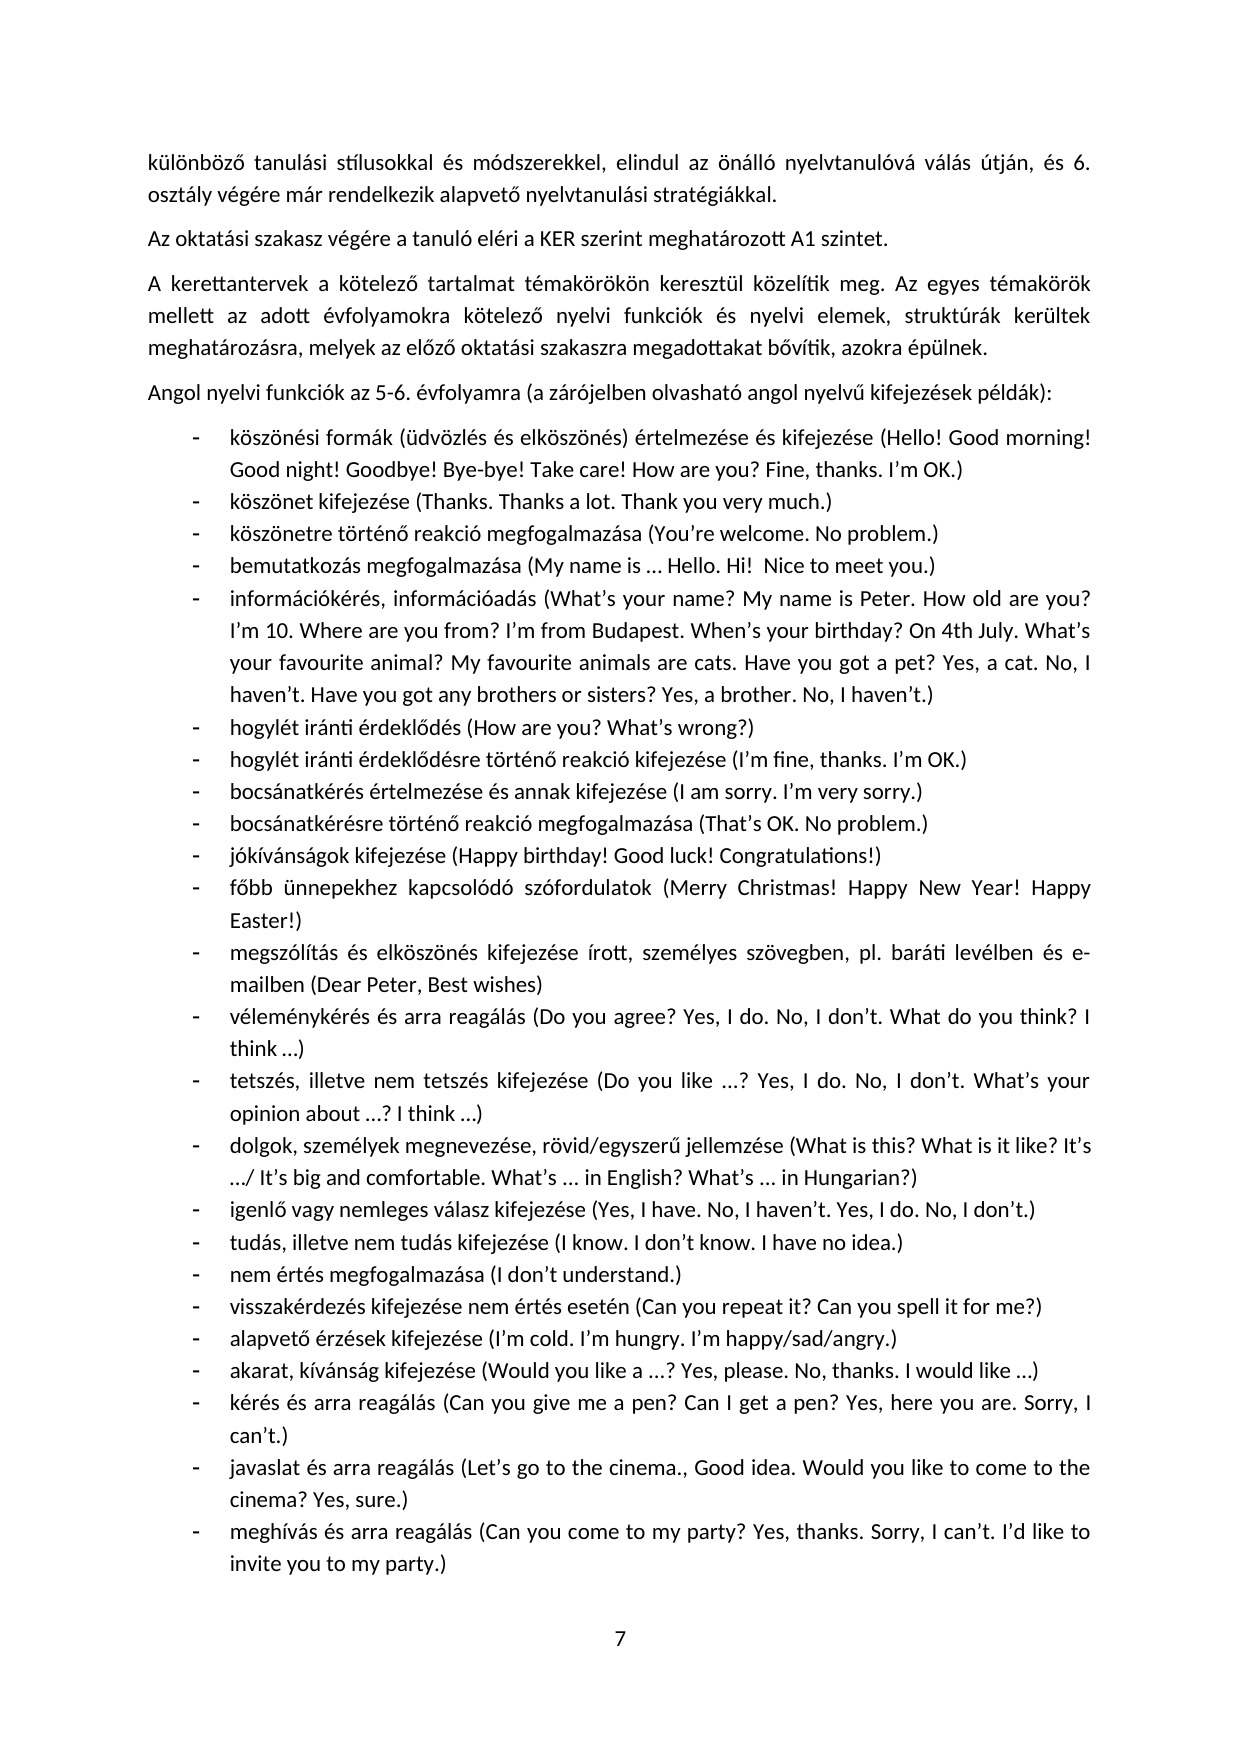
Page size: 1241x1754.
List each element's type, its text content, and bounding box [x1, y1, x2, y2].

list dolgok, személyek megnevezése, rövid/egyszerű jellemzése (What is this? What is it like? It’s …/ It’s big and comfortable. What’s ... in English? What’s ... in Hungarian?) [192, 1131, 1093, 1191]
list bocsánatkérés értelmezése és annak kifejezése (I am sorry. I’m very sorry.) [192, 777, 1093, 805]
list akarat, kívánság kifejezése (Would you like a ...? Yes, please. No, thanks. I would like …) [192, 1356, 1093, 1384]
list kérés és arra reagálás (Can you give me a pen? Can I get a pen? Yes, here you are. Sorry, I can’t.) [192, 1388, 1093, 1449]
list nem értés megfogalmazása (I don’t understand.) [192, 1260, 1093, 1288]
text A kerettantervek a kötelező tartalmat témakörökön keresztül közelítik meg. Az egyes témakörök mellett az adott évfolyamokra kötelező nyelvi funkciók és nyelvi elemek, struktúrák kerültek meghatározásra, melyek az előző oktatási szakaszra megadottakat bővítik, azokra épülnek. [148, 269, 1093, 362]
list javaslat és arra reagálás (Let’s go to the cinema., Good idea. Would you like to come to the cinema? Yes, sure.) [192, 1453, 1093, 1513]
list véleménykérés és arra reagálás (Do you agree? Yes, I do. No, I don’t. What do you think? I think …) [192, 1002, 1093, 1062]
list hogylét iránti érdeklődésre történő reakció kifejezése (I’m fine, thanks. I’m OK.) [192, 745, 1093, 773]
list visszakérdezés kifejezése nem értés esetén (Can you repeat it? Can you spell it for me?) [192, 1292, 1093, 1320]
list információkérés, információadás (What’s your name? My name is Peter. How old are you? I’m 10. Where are you from? I’m from Budapest. When’s your birthday? On 4th July. What’s your favourite animal? My favourite animals are cats. Have you got a pet? Yes, a cat. No, I haven’t. Have you got any brothers or sisters? Yes, a brother. No, I haven’t.) [192, 584, 1093, 708]
list jókívánságok kifejezése (Happy birthday! Good luck! Congratulations!) [192, 841, 1093, 869]
list alapvető érzések kifejezése (I’m cold. I’m hungry. I’m happy/sad/angry.) [192, 1324, 1093, 1352]
list bocsánatkérésre történő reakció megfogalmazása (That’s OK. No problem.) [192, 809, 1093, 837]
list főbb ünnepekhez kapcsolódó szófordulatok (Merry Christmas! Happy New Year! Happy Easter!) [192, 873, 1093, 934]
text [148, 148, 1093, 208]
list tudás, illetve nem tudás kifejezése (I know. I don’t know. I have no idea.) [192, 1228, 1093, 1256]
list igenlő vagy nemleges válasz kifejezése (Yes, I have. No, I haven’t. Yes, I do. No, I don’t.) [192, 1195, 1093, 1223]
text Angol nyelvi funkciók az 5-6. évfolyamra (a zárójelben olvasható angol nyelvű kifejezések példák): [148, 378, 1093, 406]
list meghívás és arra reagálás (Can you come to my party? Yes, thanks. Sorry, I can’t. I’d like to invite you to my party.) [192, 1517, 1093, 1577]
list köszönési formák (üdvözlés és elköszönés) értelmezése és kifejezése (Hello! Good morning! Good night! Goodbye! Bye-bye! Take care! How are you? Fine, thanks. I’m OK.) [192, 423, 1093, 483]
list köszönet kifejezése (Thanks. Thanks a lot. Thank you very much.) [192, 487, 1093, 515]
list köszönetre történő reakció megfogalmazása (You’re welcome. No problem.) [192, 519, 1093, 547]
list tetszés, illetve nem tetszés kifejezése (Do you like ...? Yes, I do. No, I don’t. What’s your opinion about …? I think …) [192, 1067, 1093, 1127]
list hogylét iránti érdeklődés (How are you? What’s wrong?) [192, 713, 1093, 741]
text Az oktatási szakasz végére a tanuló eléri a KER szerint meghatározott A1 szintet. [148, 224, 1093, 252]
list bemutatkozás megfogalmazása (My name is … Hello. Hi! Nice to meet you.) [192, 552, 1093, 580]
list megszólítás és elköszönés kifejezése írott, személyes szövegben, pl. baráti levélben és e-mailben (Dear Peter, Best wishes) [192, 938, 1093, 998]
